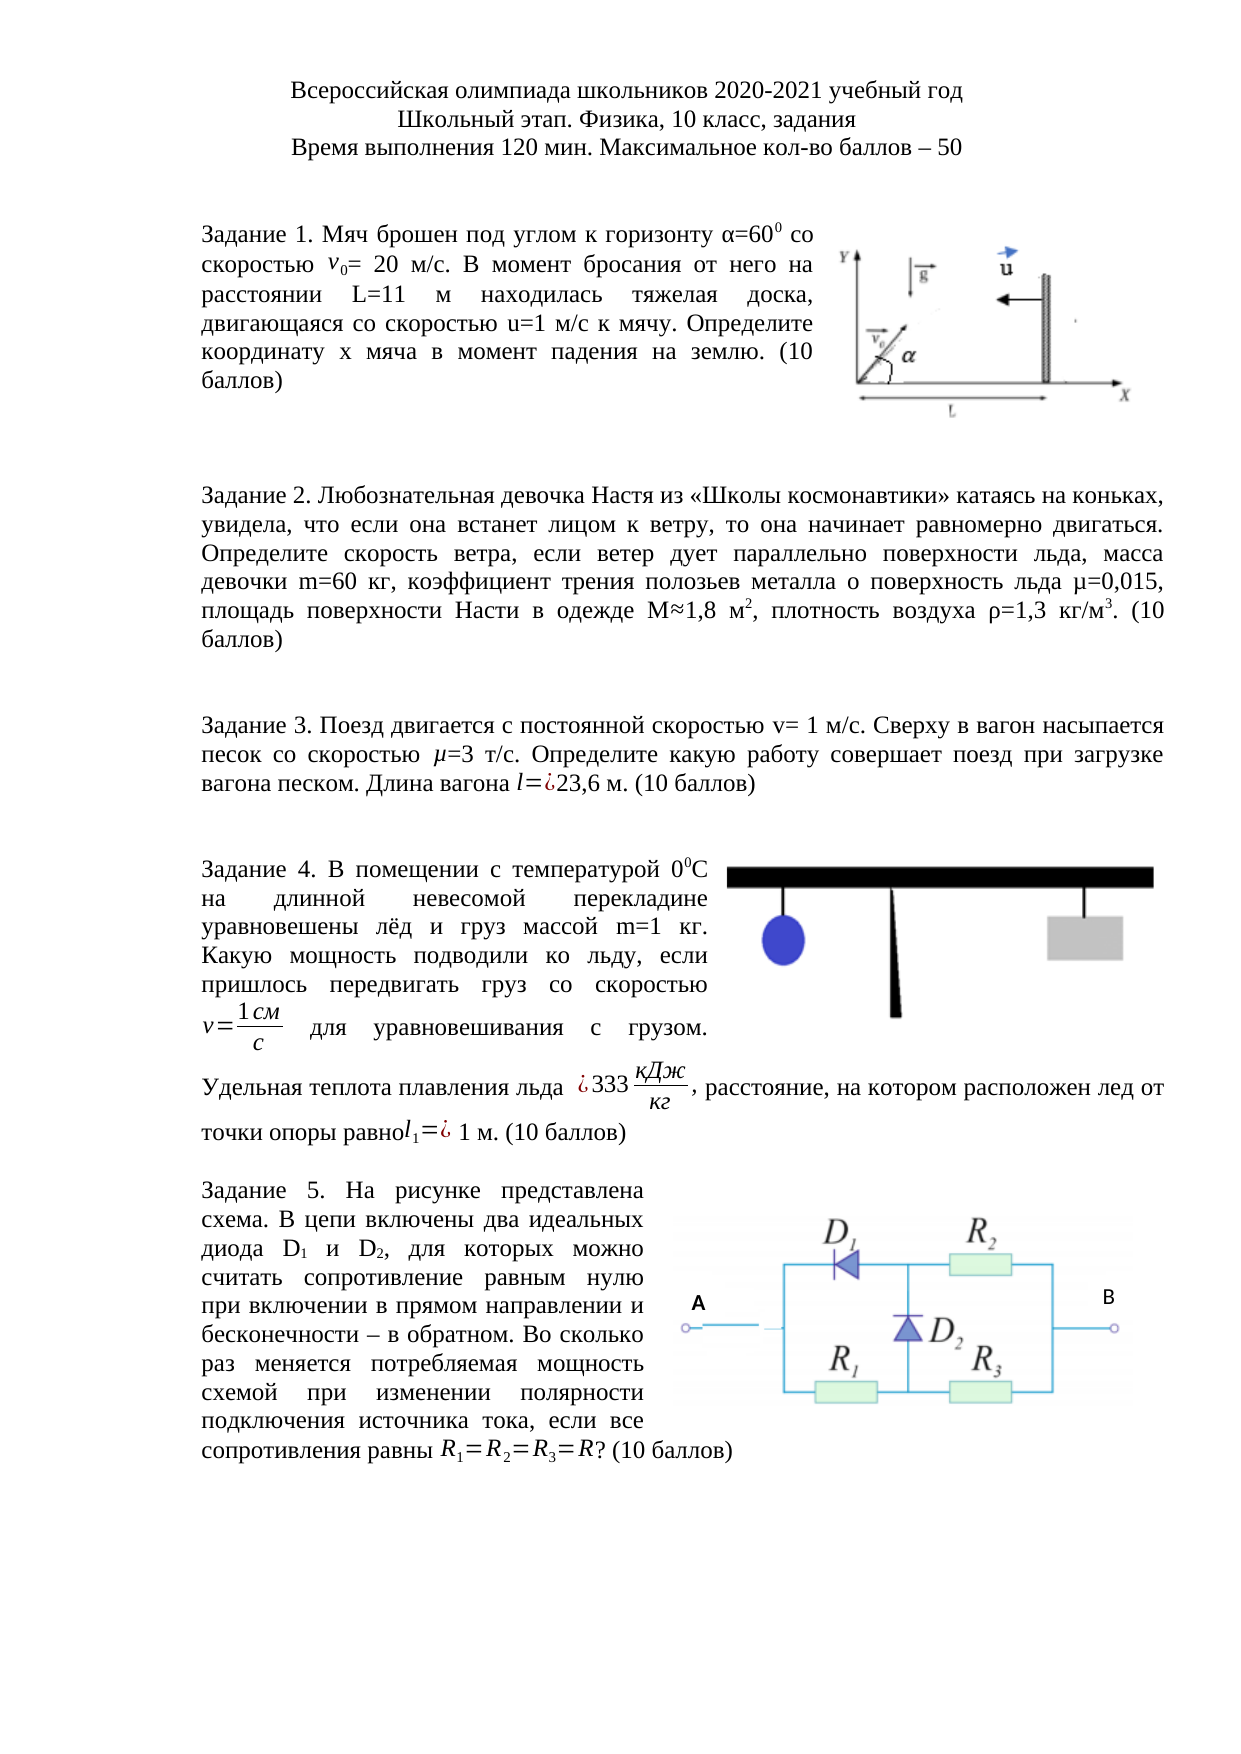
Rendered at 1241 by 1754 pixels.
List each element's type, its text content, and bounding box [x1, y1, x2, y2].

picture [831, 231, 1159, 434]
list Задание 3. Поезд двигается с постоянной скоростью v= 1 м/с. Сверху в вагон насыпается песок со скоростью =3 т/с. Определите какую работу совершает поезд при загрузке вагона песком. Длина вагона 23,6 м. (10 баллов) [201, 710, 1164, 796]
text Школьный этап. Физика, 10 класс, задания [89, 104, 1164, 132]
text Всероссийская олимпиада школьников 2020-2021 учебный год [89, 75, 1164, 104]
picture [725, 856, 1153, 1026]
list Задание 2. Любознательная девочка Настя из «Школы космонавтики» катаясь на коньках, увидела, что если она встанет лицом к ветру, то она начинает равномерно двигаться. Определите скорость ветра, если ветер дует параллельно поверхности льда, масса девочки m=60 кг, коэффициент трения полозьев металла о поверхность льда µ=0,015, площадь поверхности Насти в одежде М1,8 м2, плотность воздуха ρ=1,3 кг/м3. (10 баллов) [201, 480, 1164, 653]
text Время выполнения 120 мин. Максимальное кол-во баллов – 50 [89, 132, 1164, 161]
list Задание 5. На рисунке представлена схема. В цепи включены два идеальных диода D1 и D2, для которых можно считать сопротивление равным нулю при включении в прямом направлении и бесконечности – в обратном. Во сколько раз меняется потребляемая мощность схемой при изменении полярности подключения источника тока, если все сопротивления равны ? (10 баллов) [201, 1176, 1164, 1466]
